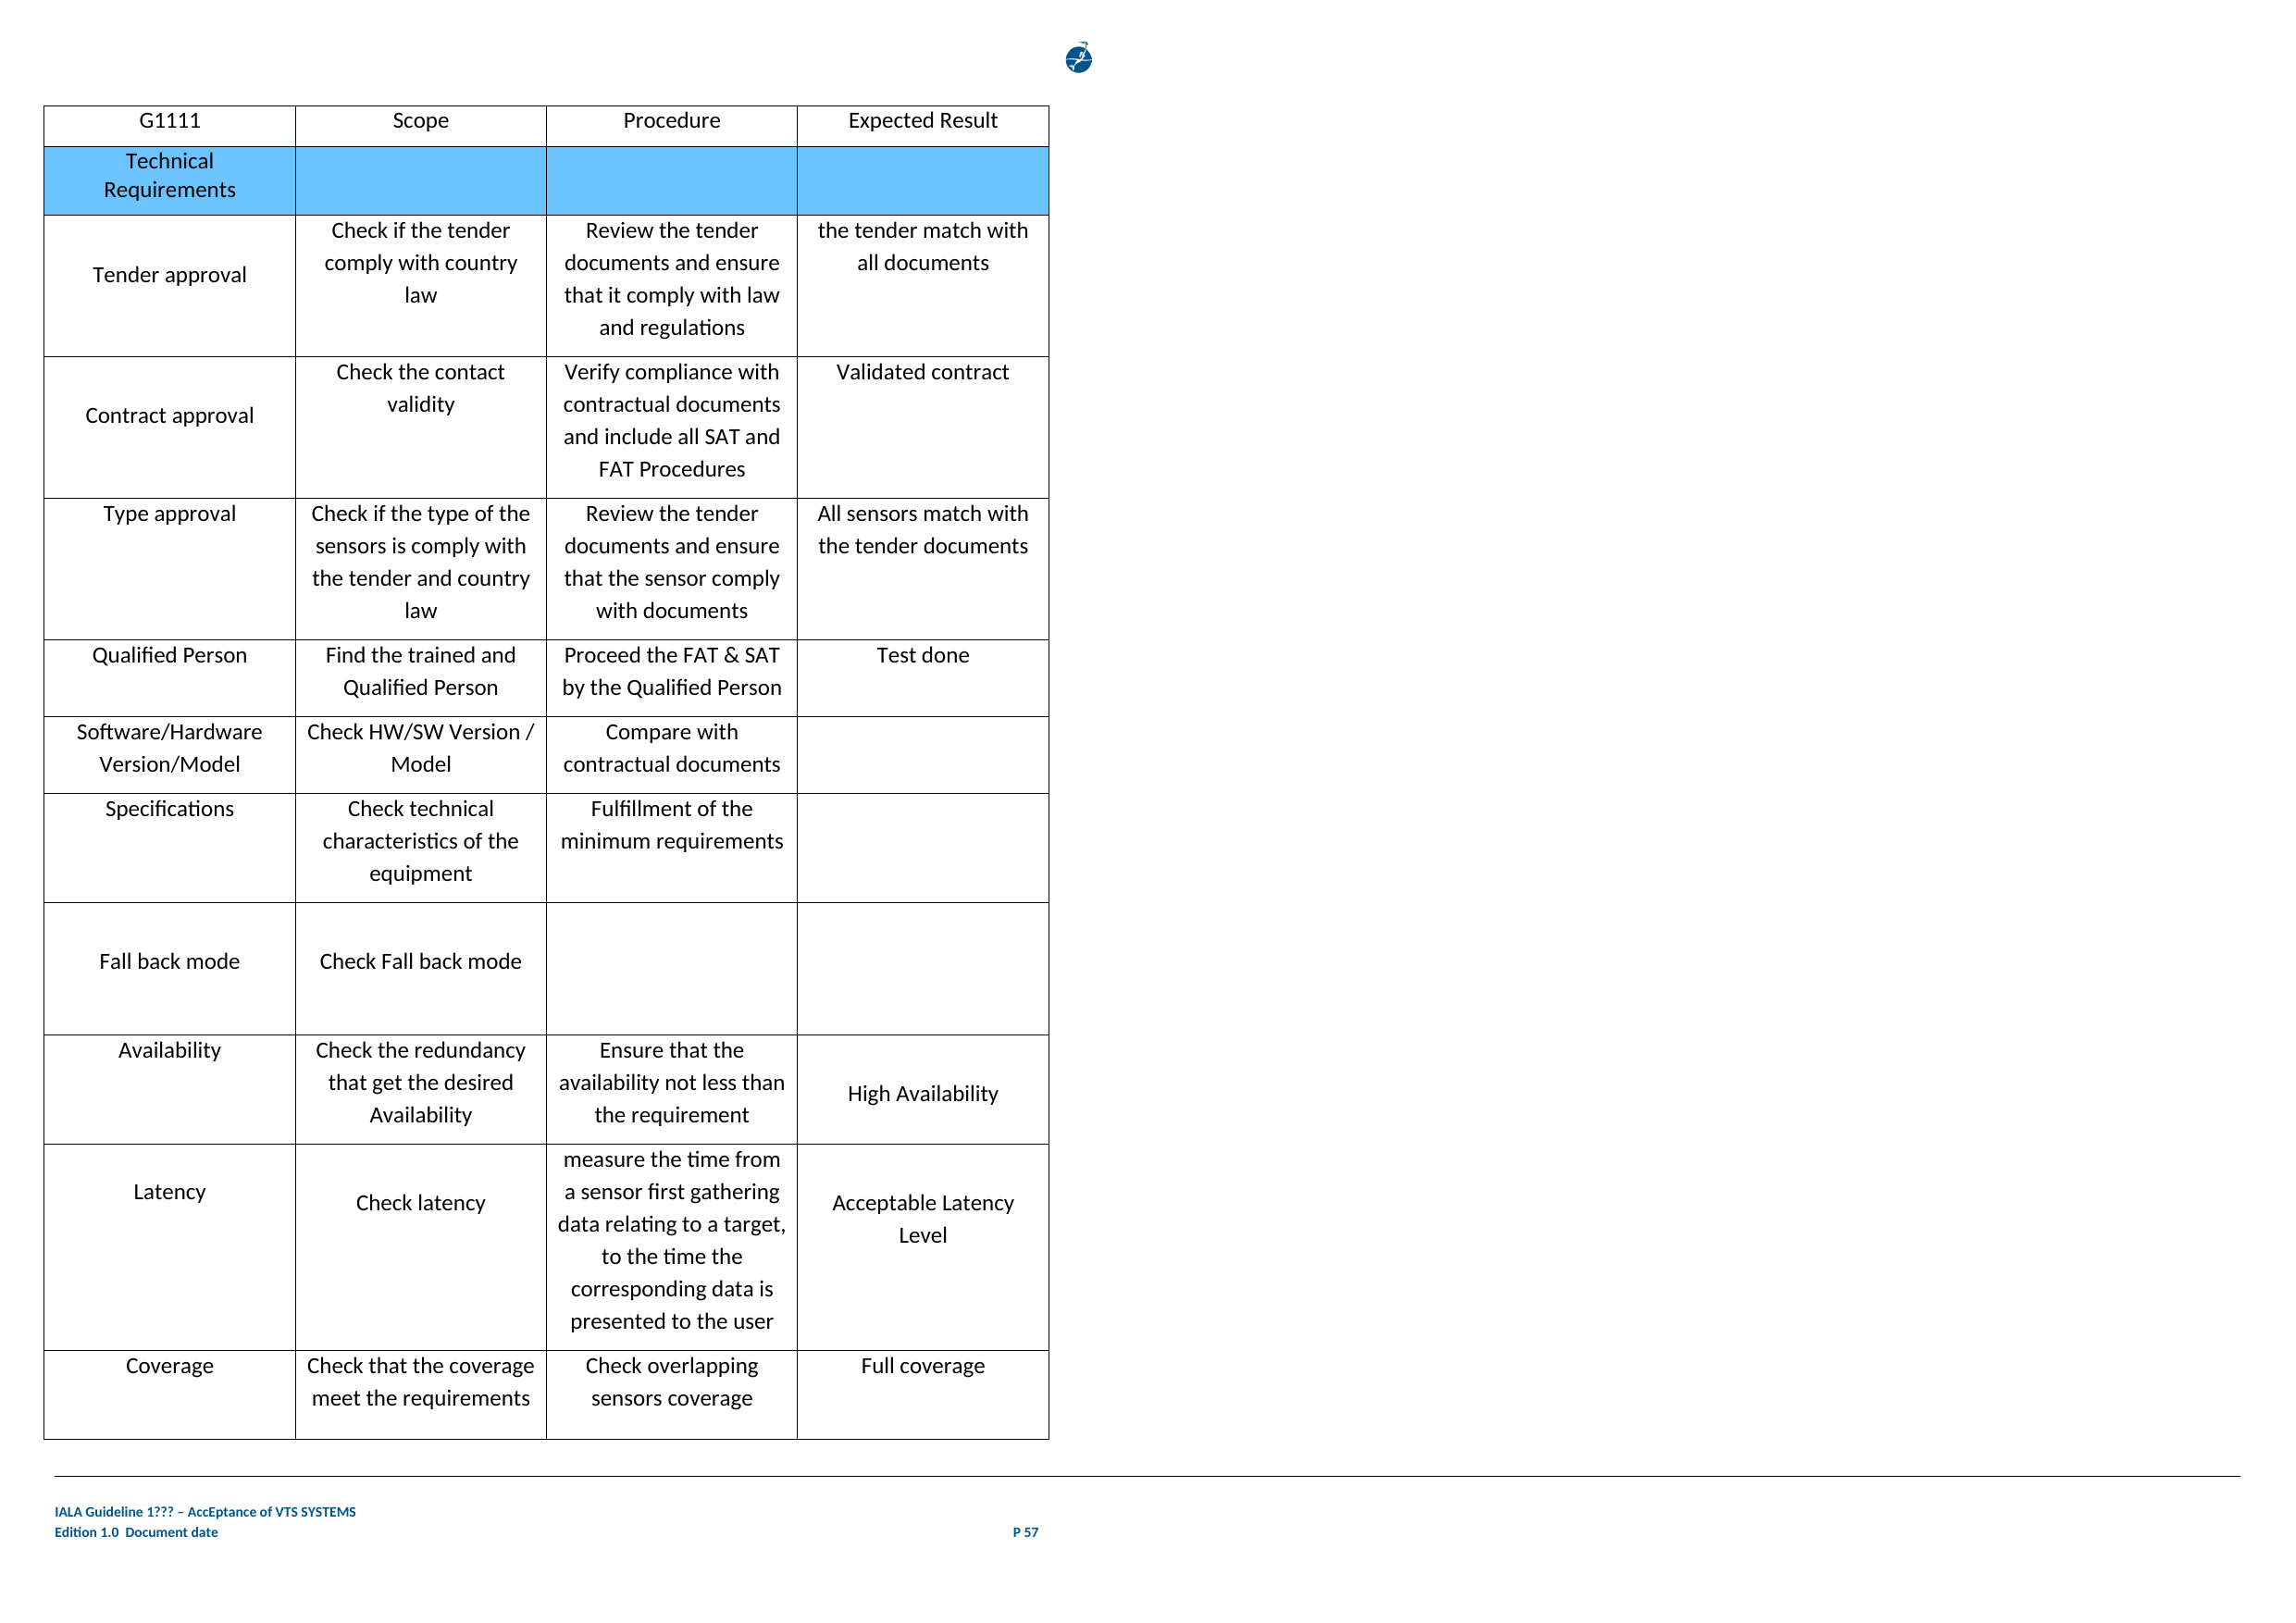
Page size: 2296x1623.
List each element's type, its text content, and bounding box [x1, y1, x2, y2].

table_cell Check latency [296, 1145, 546, 1350]
table_cell Acceptable Latency Level [798, 1145, 1049, 1350]
table_cell Check the redundancy that get the desired Availability [296, 1035, 546, 1144]
table_cell Check technical characteristics of the equipment [296, 794, 546, 902]
table_header Expected Result [798, 106, 1049, 146]
table_cell Full coverage [798, 1351, 1049, 1439]
table_cell Review the tender documents and ensure that it comply with law and regulations [547, 216, 797, 356]
table_cell Check overlapping sensors coverage [547, 1351, 797, 1439]
table_cell Type approval [44, 499, 295, 639]
table_cell High Availability [798, 1035, 1049, 1144]
table_cell Check that the coverage meet the requirements [296, 1351, 546, 1439]
table_cell Check the contact validity [296, 357, 546, 498]
table_cell [547, 147, 797, 215]
table_cell All sensors match with the tender documents [798, 499, 1049, 639]
table_cell [798, 794, 1049, 902]
table_cell measure the time from a sensor first gathering data relating to a target, to the time the corresponding data is presented to the user [547, 1145, 797, 1350]
table_cell [798, 903, 1049, 1035]
table_cell [798, 147, 1049, 215]
table_cell Check HW/SW Version / Model [296, 717, 546, 793]
table_cell Verify compliance with contractual documents and include all SAT and FAT Procedures [547, 357, 797, 498]
table_cell Compare with contractual documents [547, 717, 797, 793]
table_cell Tender approval [44, 216, 295, 356]
table_cell Check Fall back mode [296, 903, 546, 1035]
table_header G1111 [44, 106, 295, 146]
table_cell Find the trained and Qualified Person [296, 640, 546, 716]
table_cell the tender match with all documents [798, 216, 1049, 356]
table_cell Availability [44, 1035, 295, 1144]
table_cell Fulfillment of the minimum requirements [547, 794, 797, 902]
table_cell Qualified Person [44, 640, 295, 716]
table_cell Specifications [44, 794, 295, 902]
table_cell Fall back mode [44, 903, 295, 1035]
table_cell Ensure that the availability not less than the requirement [547, 1035, 797, 1144]
table_cell [296, 147, 546, 215]
table_header Scope [296, 106, 546, 146]
table_cell Technical Requirements [44, 147, 295, 215]
table_header Procedure [547, 106, 797, 146]
picture [1036, 0, 1147, 105]
table_cell Contract approval [44, 357, 295, 498]
table_cell Check if the type of the sensors is comply with the tender and country law [296, 499, 546, 639]
table_cell Test done [798, 640, 1049, 716]
table_cell Review the tender documents and ensure that the sensor comply with documents [547, 499, 797, 639]
table_cell [547, 903, 797, 1035]
table_cell Validated contract [798, 357, 1049, 498]
table_cell Coverage [44, 1351, 295, 1439]
table_cell Check if the tender comply with country law [296, 216, 546, 356]
table_cell Proceed the FAT & SAT by the Qualified Person [547, 640, 797, 716]
table_cell [798, 717, 1049, 793]
table_cell Latency [44, 1145, 295, 1350]
table_cell Software/Hardware Version/Model [44, 717, 295, 793]
